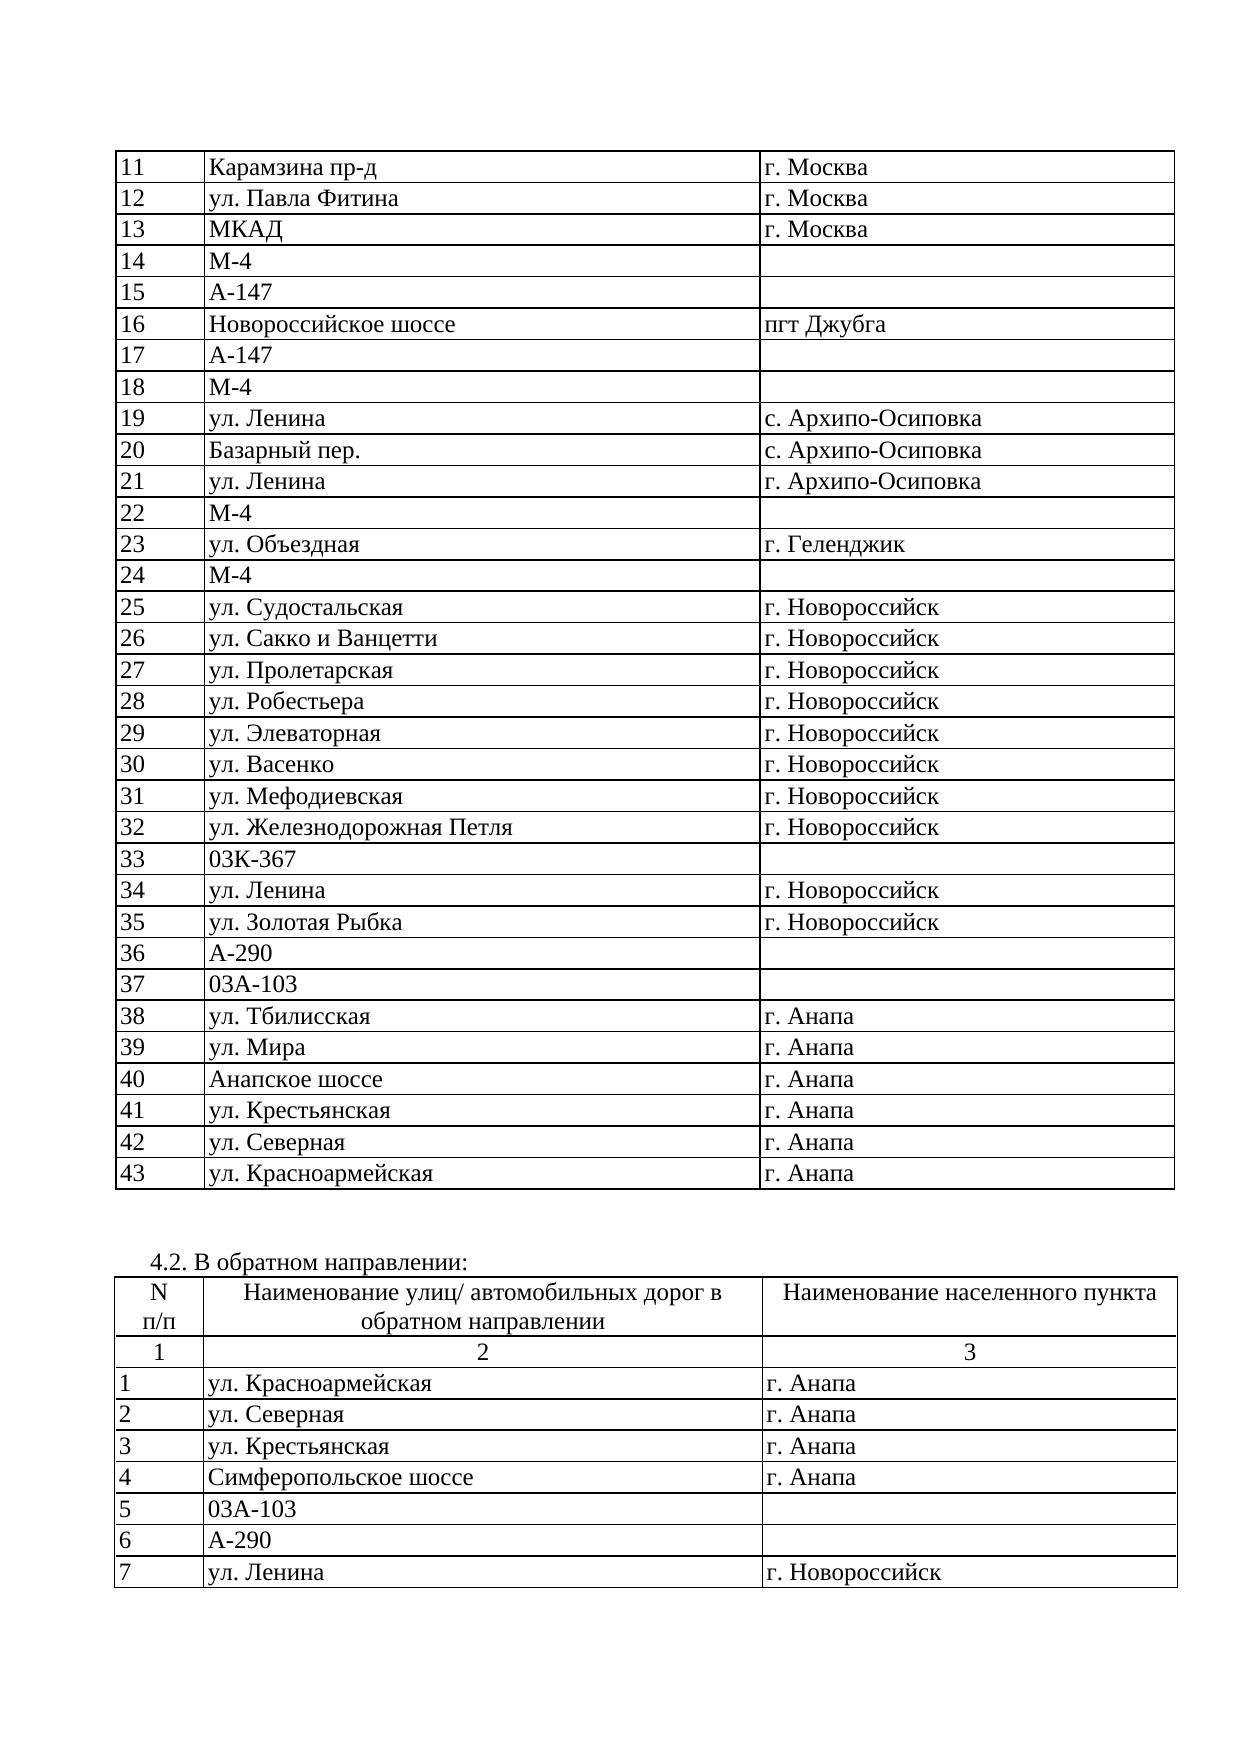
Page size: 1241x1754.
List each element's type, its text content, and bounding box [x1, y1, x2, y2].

table_cell 23 [117, 529, 204, 559]
table_cell [763, 1492, 1177, 1524]
table_cell г. Новороссийск [761, 749, 1174, 779]
table_cell 27 [117, 655, 204, 685]
table_cell 11 [117, 152, 204, 181]
table_cell 03А-103 [204, 1494, 762, 1524]
table_cell г. Анапа [763, 1398, 1177, 1429]
table_cell Базарный пер. [205, 435, 759, 464]
table_cell М-4 [205, 498, 759, 527]
table_cell [761, 372, 1174, 402]
table_cell М-4 [205, 561, 759, 590]
table_cell А-290 [205, 938, 759, 968]
table_cell 2 [115, 1399, 203, 1429]
table_cell 03А-103 [205, 970, 759, 999]
table_cell ул. Пролетарская [205, 655, 759, 685]
table_cell [761, 277, 1174, 307]
table_cell г. Москва [761, 215, 1174, 244]
table_cell М-4 [205, 246, 759, 276]
table_cell г. Анапа [763, 1461, 1177, 1492]
table_cell 7 [115, 1556, 203, 1587]
table_cell Карамзина пр-д [205, 152, 759, 181]
table_cell 40 [117, 1064, 204, 1094]
table_cell 1 [115, 1368, 203, 1398]
table_cell 14 [117, 246, 204, 276]
table_cell ул. Тбилисская [205, 1001, 759, 1031]
table_cell Новороссийское шоссе [205, 309, 759, 339]
table_cell 42 [117, 1127, 204, 1157]
table_cell А-290 [204, 1525, 762, 1555]
table_cell г. Анапа [763, 1429, 1177, 1461]
table_cell ул. Мира [205, 1032, 759, 1062]
table_cell 39 [117, 1032, 204, 1062]
table_cell 32 [117, 812, 204, 842]
table_cell 21 [117, 466, 204, 496]
table_cell г. Новороссийск [763, 1555, 1177, 1587]
table_cell 2 [204, 1337, 762, 1366]
table_header Наименование улиц/ автомобильных дорог в обратном направлении [204, 1278, 762, 1335]
table_cell [761, 938, 1174, 968]
table_cell г. Новороссийск [761, 623, 1174, 653]
table_cell 29 [117, 718, 204, 748]
table_cell г. Москва [761, 183, 1174, 213]
table_cell г. Анапа [761, 1001, 1174, 1031]
table_cell г. Новороссийск [761, 907, 1174, 936]
table_cell 15 [117, 277, 204, 307]
table_cell 34 [117, 875, 204, 905]
table_cell [761, 970, 1174, 999]
table_cell г. Новороссийск [761, 875, 1174, 905]
table_cell ул. Павла Фитина [205, 183, 759, 213]
table_cell 6 [115, 1525, 203, 1555]
table_cell г. Новороссийск [761, 812, 1174, 842]
table_cell г. Анапа [761, 1158, 1174, 1188]
table_cell ул. Золотая Рыбка [205, 907, 759, 936]
table_cell г. Новороссийск [761, 718, 1174, 748]
table_cell ул. Ленина [205, 403, 759, 433]
table_cell 17 [117, 340, 204, 370]
table_cell 19 [117, 403, 204, 433]
table_cell 4 [115, 1462, 203, 1492]
table_cell М-4 [205, 372, 759, 402]
table_cell Анапское шоссе [205, 1064, 759, 1094]
table_cell 31 [117, 781, 204, 811]
table_cell ул. Робестьера [205, 686, 759, 716]
table_cell 41 [117, 1095, 204, 1125]
table_cell ул. Железнодорожная Петля [205, 812, 759, 842]
table_cell ул. Васенко [205, 749, 759, 779]
table_cell 37 [117, 970, 204, 999]
table_cell 35 [117, 907, 204, 936]
table_cell г. Новороссийск [761, 781, 1174, 811]
table_cell г. Архипо-Осиповка [761, 466, 1174, 496]
table_cell 1 [115, 1336, 203, 1366]
table_cell 20 [117, 435, 204, 464]
table_cell г. Новороссийск [761, 686, 1174, 716]
table_cell ул. Объездная [205, 529, 759, 559]
table_cell пгт Джубга [761, 309, 1174, 339]
table_cell 5 [115, 1493, 203, 1524]
table_cell 24 [117, 561, 204, 590]
table_cell ул. Элеваторная [205, 718, 759, 748]
table_cell ул. Красноармейская [205, 1158, 759, 1188]
table_cell 3 [763, 1335, 1177, 1366]
table_cell с. Архипо-Осиповка [761, 435, 1174, 464]
table_cell г. Новороссийск [761, 592, 1174, 622]
table_cell [761, 844, 1174, 873]
table_cell 16 [117, 309, 204, 339]
table_cell г. Геленджик [761, 529, 1174, 559]
table_cell г. Анапа [763, 1366, 1177, 1398]
table_cell г. Анапа [761, 1064, 1174, 1094]
table_cell 18 [117, 372, 204, 402]
table_cell г. Анапа [761, 1095, 1174, 1125]
table_header N п/п [115, 1278, 203, 1335]
table_cell 22 [117, 498, 204, 527]
table_cell 3 [115, 1430, 203, 1461]
table_cell ул. Судостальская [205, 592, 759, 622]
table_cell ул. Сакко и Ванцетти [205, 623, 759, 653]
table_cell ул. Ленина [205, 875, 759, 905]
table_cell МКАД [205, 215, 759, 244]
table_cell Симферопольское шоссе [204, 1462, 762, 1492]
table_cell 12 [117, 183, 204, 213]
table_cell [761, 340, 1174, 370]
table_cell ул. Ленина [205, 466, 759, 496]
table_cell 30 [117, 749, 204, 779]
table_cell 03К-367 [205, 844, 759, 873]
table_cell г. Анапа [761, 1032, 1174, 1062]
table_cell 43 [117, 1158, 204, 1188]
table_header Наименование населенного пункта [763, 1278, 1177, 1335]
table_cell [763, 1524, 1177, 1555]
table_cell А-147 [205, 340, 759, 370]
table_cell ул. Крестьянская [205, 1095, 759, 1125]
table_cell г. Новороссийск [761, 655, 1174, 685]
table_cell ул. Мефодиевская [205, 781, 759, 811]
table_cell ул. Красноармейская [204, 1368, 762, 1398]
table_cell 13 [117, 215, 204, 244]
table_cell А-147 [205, 277, 759, 307]
table_cell ул. Ленина [204, 1557, 762, 1587]
text 4.2. В обратном направлении: [150, 1247, 1090, 1276]
table_cell г. Москва [761, 152, 1174, 181]
table_cell [761, 561, 1174, 590]
table_cell 28 [117, 686, 204, 716]
table_cell 25 [117, 592, 204, 622]
table_cell ул. Северная [205, 1127, 759, 1157]
table_cell 33 [117, 844, 204, 873]
table_cell [761, 246, 1174, 276]
table_cell 36 [117, 938, 204, 968]
table_cell ул. Северная [204, 1400, 762, 1429]
table_cell с. Архипо-Осиповка [761, 403, 1174, 433]
table_cell ул. Крестьянская [204, 1431, 762, 1461]
table_cell 38 [117, 1001, 204, 1031]
table_cell [761, 498, 1174, 527]
table_cell 26 [117, 623, 204, 653]
table_cell г. Анапа [761, 1127, 1174, 1157]
